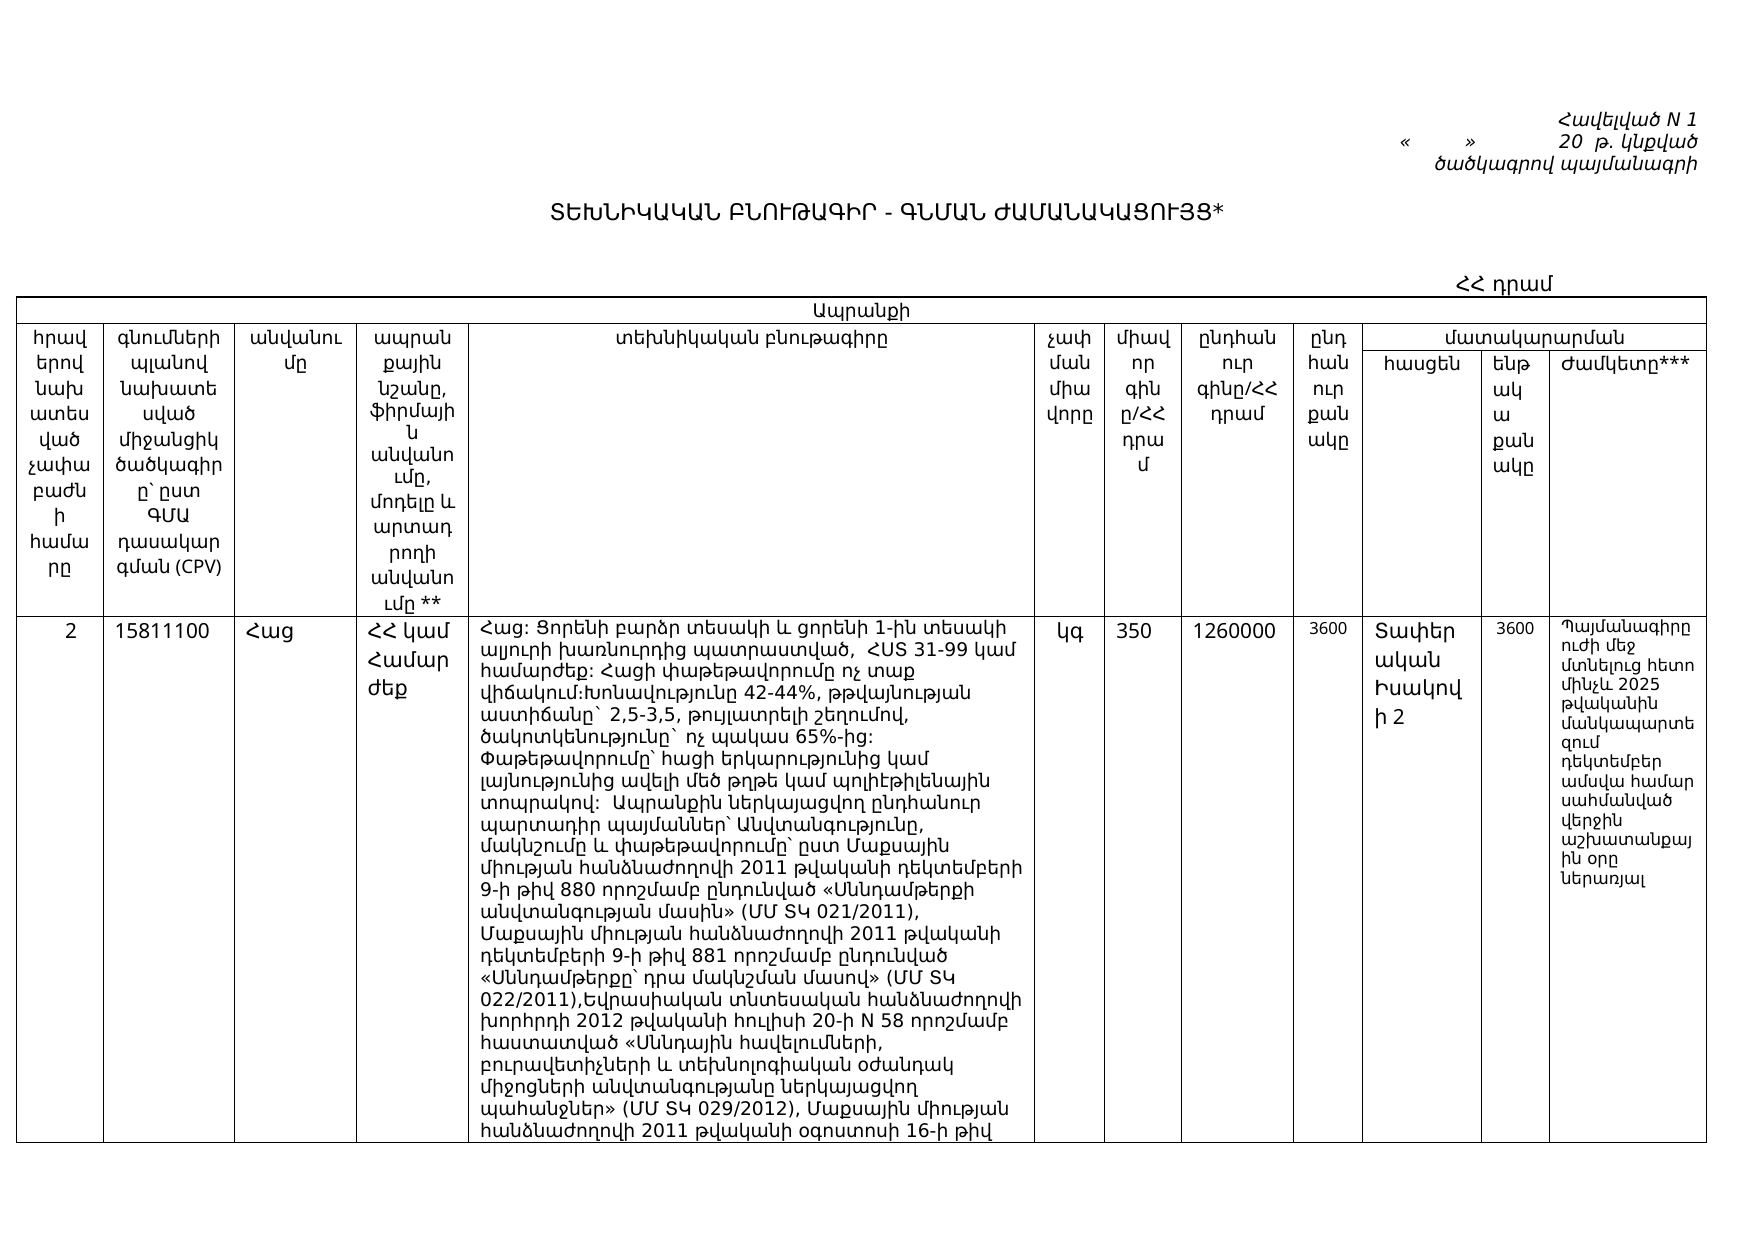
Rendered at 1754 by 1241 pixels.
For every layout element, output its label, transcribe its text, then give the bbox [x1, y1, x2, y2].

text ՀՀ դրամ [75, 272, 1698, 296]
table_cell տեխնիկական բնութագիրը [469, 324, 1034, 616]
table_cell 1260000 [1182, 617, 1293, 1142]
table_cell Հաց [235, 617, 356, 1142]
table_cell Ժամկետը*** [1550, 351, 1706, 616]
table_cell 2 [17, 617, 103, 1142]
table_cell կգ [1035, 617, 1104, 1142]
table_cell անվանումը [235, 324, 356, 616]
table_cell ընդհանուր քանակը [1294, 324, 1362, 616]
table_cell 3600 [1482, 617, 1549, 1142]
table_cell Տափերական Իսակովի 2 [1363, 617, 1481, 1142]
table_cell ապրանքային նշանը, ֆիրմային անվանումը, մոդելը և արտադրողի անվանումը ** [357, 324, 468, 616]
table_cell ենթակա քանակը [1482, 351, 1549, 616]
text ծածկագրով պայմանագրի [75, 153, 1698, 175]
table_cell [1550, 617, 1706, 1142]
table_cell ընդհանուր գինը/ՀՀ դրամ [1182, 324, 1293, 616]
table_cell 15811100 [104, 617, 234, 1142]
table_cell գնումների պլանով նախատեսված միջանցիկ ծածկագիրը` ըստ ԳՄԱ դասակարգման (CPV) [104, 324, 234, 616]
table_cell 3600 [1294, 617, 1362, 1142]
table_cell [469, 617, 1034, 1142]
table_cell միավոր գինը/ՀՀ դրամ [1105, 324, 1181, 616]
text Հավելված N 1 [311, 109, 1698, 131]
table_cell ՀՀ կամ Համարժեք [357, 617, 468, 1142]
table_cell հրավերով նախատեսված չափաբաժնի համարը [17, 324, 103, 616]
table_cell 350 [1105, 617, 1181, 1142]
text ՏԵԽՆԻԿԱԿԱՆ ԲՆՈՒԹԱԳԻՐ - ԳՆՄԱՆ ԺԱՄԱՆԱԿԱՑՈՒՅՑ* [75, 199, 1698, 226]
table_cell հասցեն [1363, 351, 1481, 616]
table_cell չափման միավորը [1035, 324, 1104, 616]
table_header Ապրանքի [17, 298, 1706, 323]
text « » 20 թ. կնքված [75, 131, 1698, 153]
table_cell մատակարարման [1363, 324, 1706, 349]
